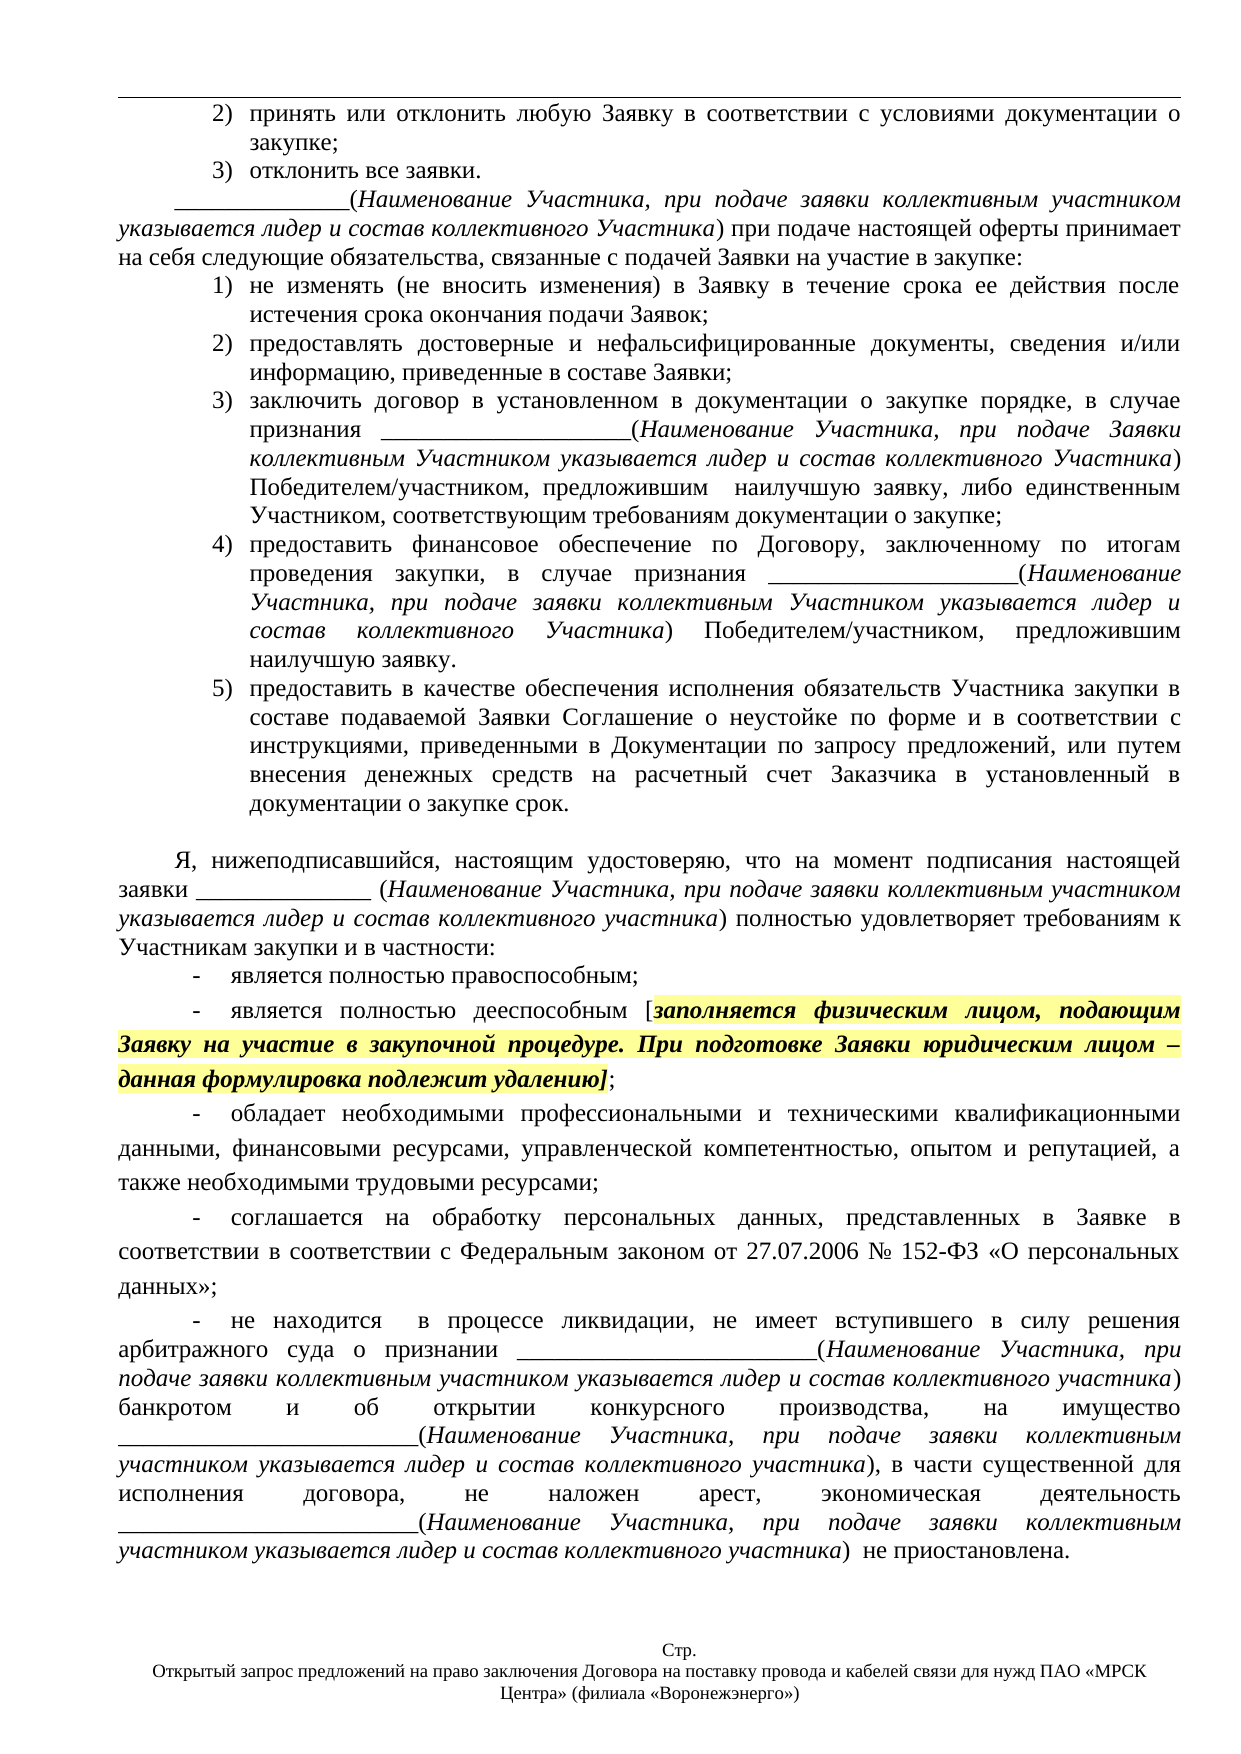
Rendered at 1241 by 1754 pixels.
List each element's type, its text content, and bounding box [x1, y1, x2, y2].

list отклонить все заявки. [212, 156, 1181, 184]
list не изменять (не вносить изменения) в Заявку в течение срока ее действия после истечения срока окончания подачи Заявок; [212, 271, 1181, 328]
list заключить договор в установленном в документации о закупке порядке, в случае признания ____________________(Наименование Участника, при подаче Заявки коллективным Участником указывается лидер и состав коллективного Участника) Победителем/участником, предложившим наилучшую заявку, либо единственным Участником, соответствующим требованиям документации о закупке; [212, 386, 1181, 529]
list является полностью дееспособным [заполняется физическим лицом, подающим Заявку на участие в закупочной процедуре. При подготовке Заявки юридическим лицом – данная формулировка подлежит удалению]; [118, 1058, 1181, 1093]
list обладает необходимыми профессиональными и техническими квалификационными данными, финансовыми ресурсами, управленческой компетентностью, опытом и репутацией, а также необходимыми трудовыми ресурсами; [118, 1098, 1181, 1196]
text ______________(Наименование Участника, при подаче заявки коллективным участником указывается лидер и состав коллективного Участника) при подаче настоящей оферты принимает на себя следующие обязательства, связанные с подачей Заявки на участие в закупке: [118, 184, 1181, 271]
list соглашается на обработку персональных данных, представленных в Заявке в соответствии в соответствии с Федеральным законом от 27.07.2006 № 152-ФЗ «О персональных данных»; [118, 1202, 1181, 1299]
list предоставлять достоверные и нефальсифицированные документы, сведения и/или информацию, приведенные в составе Заявки; [212, 328, 1181, 386]
list является полностью дееспособным [заполняется физическим лицом, подающим Заявку на участие в закупочной процедуре. При подготовке Заявки юридическим лицом – данная формулировка подлежит удалению]; [118, 995, 1181, 1030]
list предоставить в качестве обеспечения исполнения обязательств Участника закупки в составе подаваемой Заявки Соглашение о неустойке по форме и в соответствии с инструкциями, приведенными в Документации по запросу предложений, или путем внесения денежных средств на расчетный счет Заказчика в установленный в документации о закупке срок. [212, 673, 1181, 817]
list предоставить финансовое обеспечение по Договору, заключенному по итогам проведения закупки, в случае признания ____________________(Наименование Участника, при подаче заявки коллективным Участником указывается лидер и состав коллективного Участника) Победителем/участником, предложившим наилучшую заявку. [212, 529, 1181, 673]
list не находится в процессе ликвидации, не имеет вступившего в силу решения арбитражного суда о признании ________________________(Наименование Участника, при подаче заявки коллективным участником указывается лидер и состав коллективного участника) банкротом и об открытии конкурсного производства, на имущество ________________________(Наименование Участника, при подаче заявки коллективным участником указывается лидер и состав коллективного участника), в части существенной для исполнения договора, не наложен арест, экономическая деятельность ________________________(Наименование Участника, при подаче заявки коллективным участником указывается лидер и состав коллективного участника) не приостановлена. [118, 1305, 1181, 1564]
list принять или отклонить любую Заявку в соответствии с условиями документации о закупке; [212, 98, 1181, 156]
list является полностью правоспособным; [118, 961, 1181, 989]
text Я, нижеподписавшийся, настоящим удостоверяю, что на момент подписания настоящей заявки ______________ (Наименование Участника, при подаче заявки коллективным участником указывается лидер и состав коллективного участника) полностью удовлетворяет требованиям к Участникам закупки и в частности: [118, 846, 1181, 961]
